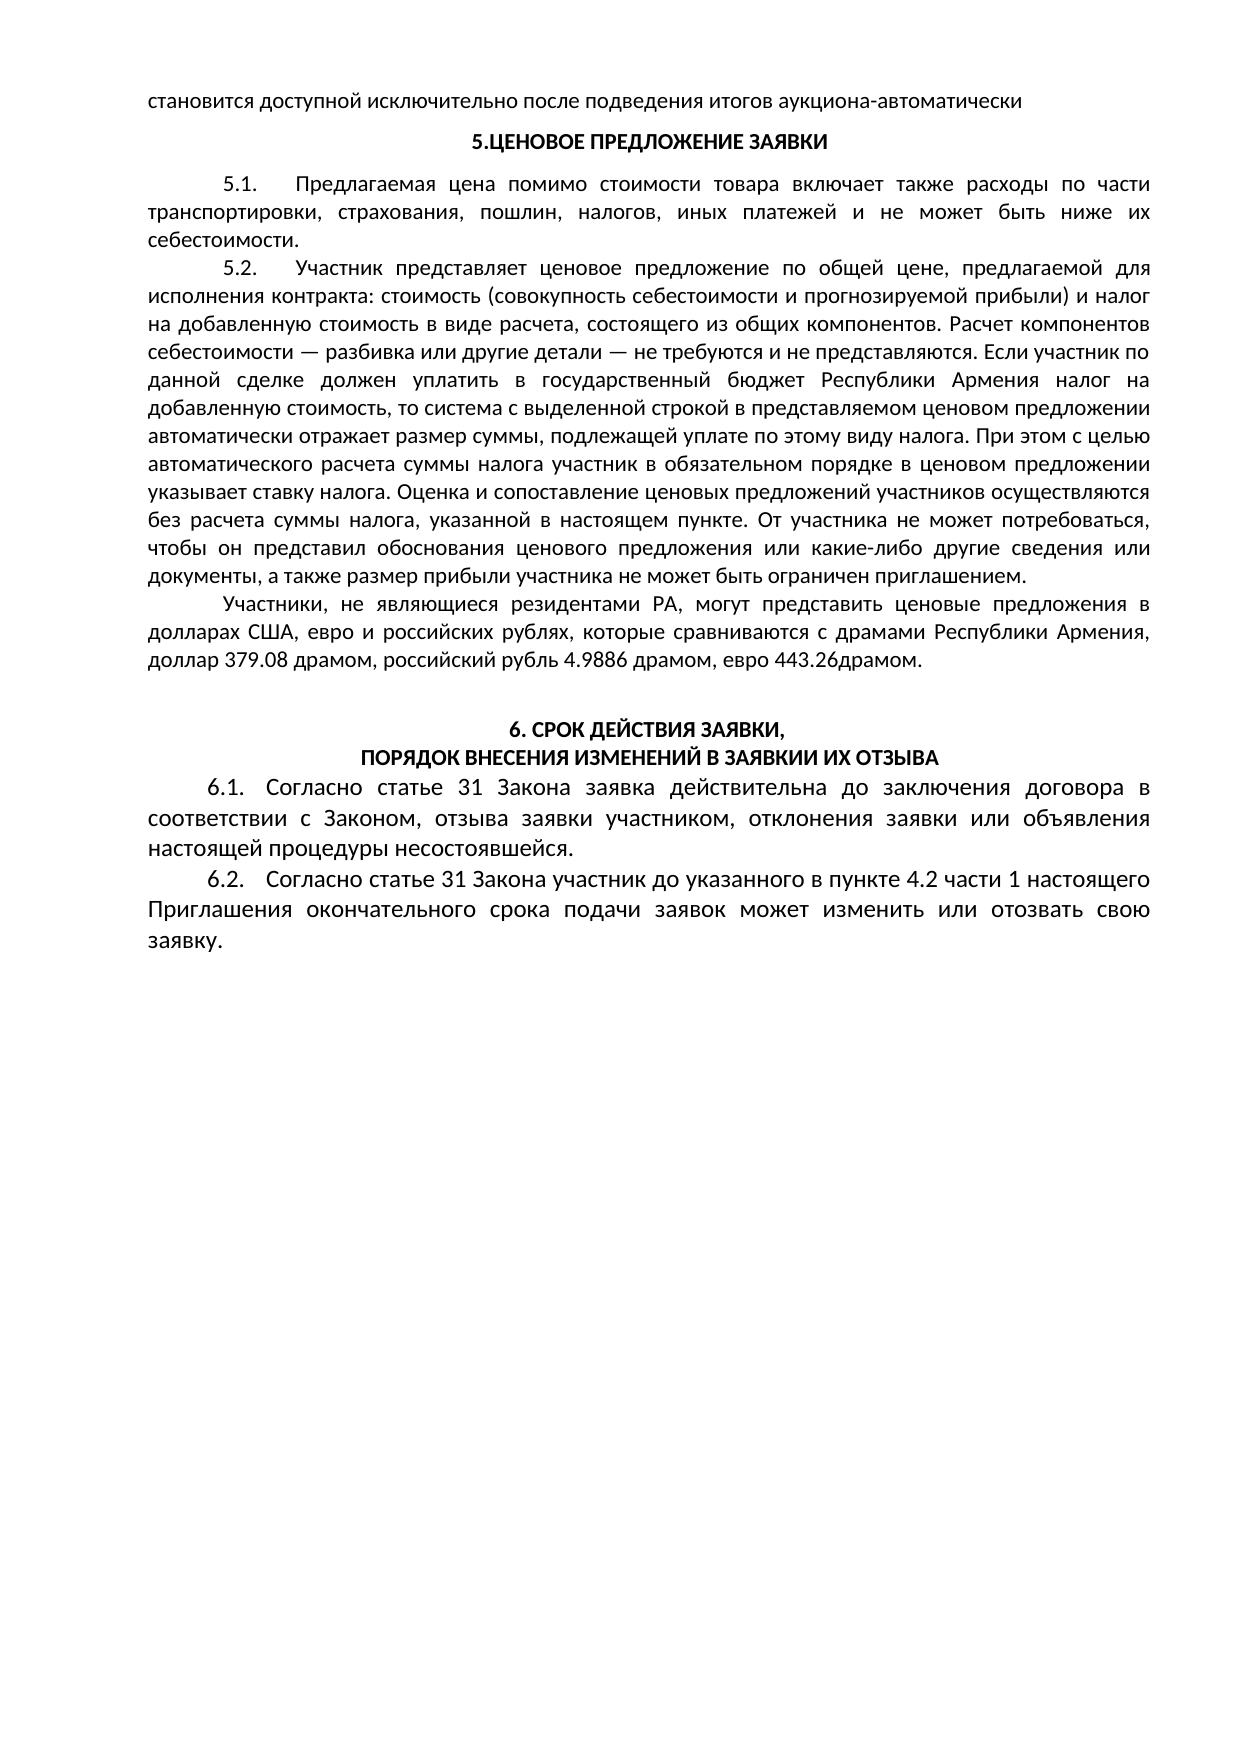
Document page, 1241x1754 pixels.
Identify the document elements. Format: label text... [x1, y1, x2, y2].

text 5.2. Участник представляет ценовое предложение по общей цене, предлагаемой для исполнения контракта: стоимость (совокупность себестоимости и прогнозируемой прибыли) и налог на добавленную стоимость в виде расчета, состоящего из общих компонентов. Расчет компонентов себестоимости — разбивка или другие детали — не требуются и не представляются. Если участник по данной сделке должен уплатить в государственный бюджет Республики Армения налог на добавленную стоимость, то система с выделенной строкой в представляемом ценовом предложении автоматически отражает размер суммы, подлежащей уплате по этому виду налога. При этом с целью автоматического расчета суммы налога участник в обязательном порядке в ценовом предложении указывает ставку налога. Оценка и сопоставление ценовых предложений участников осуществляются без расчета суммы налога, указанной в настоящем пункте. От участника не может потребоваться, чтобы он представил обоснования ценового предложения или какие-либо другие сведения или документы, а также размер прибыли участника не может быть ограничен приглашением. [148, 253, 1152, 589]
text 5.1. Предлагаемая цена помимо стоимости товара включает также расходы по части транспортировки, страхования, пошлин, налогов, иных платежей и не может быть ниже их себестоимости. [148, 169, 1152, 253]
text 5.ЦЕНОВОЕ ПРЕДЛОЖЕНИЕ ЗАЯВКИ [148, 127, 1152, 155]
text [148, 86, 1152, 114]
text Участники, не являющиеся резидентами РА, могут представить ценовые предложения в долларах США, евро и российских рублях, которые сравниваются с драмами Республики Армения, доллар 379.08 драмом, российский рубль 4.9886 драмом, евро 443.26драмом. [148, 589, 1152, 673]
text 6.2. Согласно статье 31 Закона участник до указанного в пункте 4.2 части 1 настоящего Приглашения окончательного срока подачи заявок может изменить или отозвать свою заявку. [148, 863, 1152, 954]
text 6. СРОК ДЕЙСТВИЯ ЗАЯВКИ, ПОРЯДОК ВНЕСЕНИЯ ИЗМЕНЕНИЙ В ЗАЯВКИИ ИХ ОТЗЫВА [207, 715, 1093, 771]
text 6.1. Согласно статье 31 Закона заявка действительна до заключения договора в соответствии с Законом, отзыва заявки участником, отклонения заявки или объявления настоящей процедуры несостоявшейся. [148, 771, 1152, 863]
